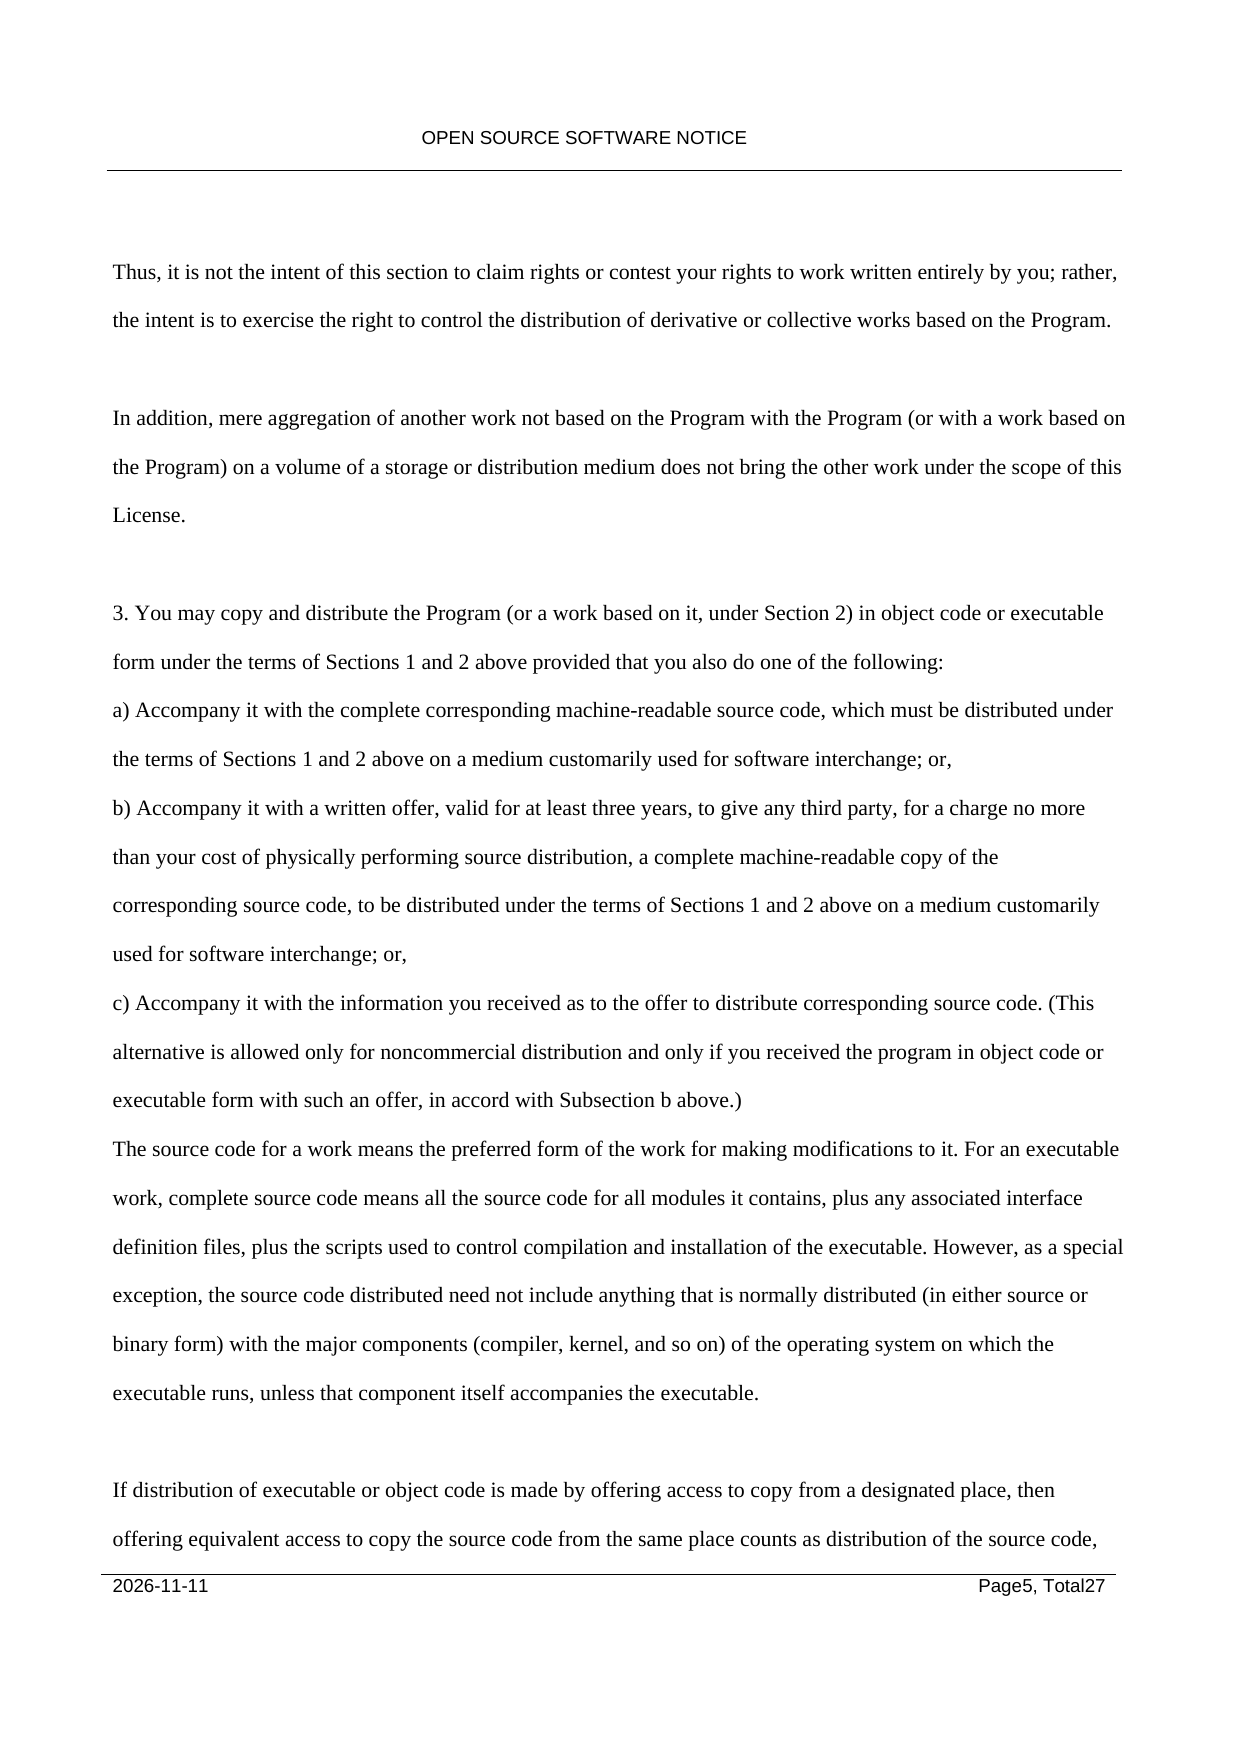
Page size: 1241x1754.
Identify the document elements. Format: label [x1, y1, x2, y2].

text [112, 206, 1128, 1555]
